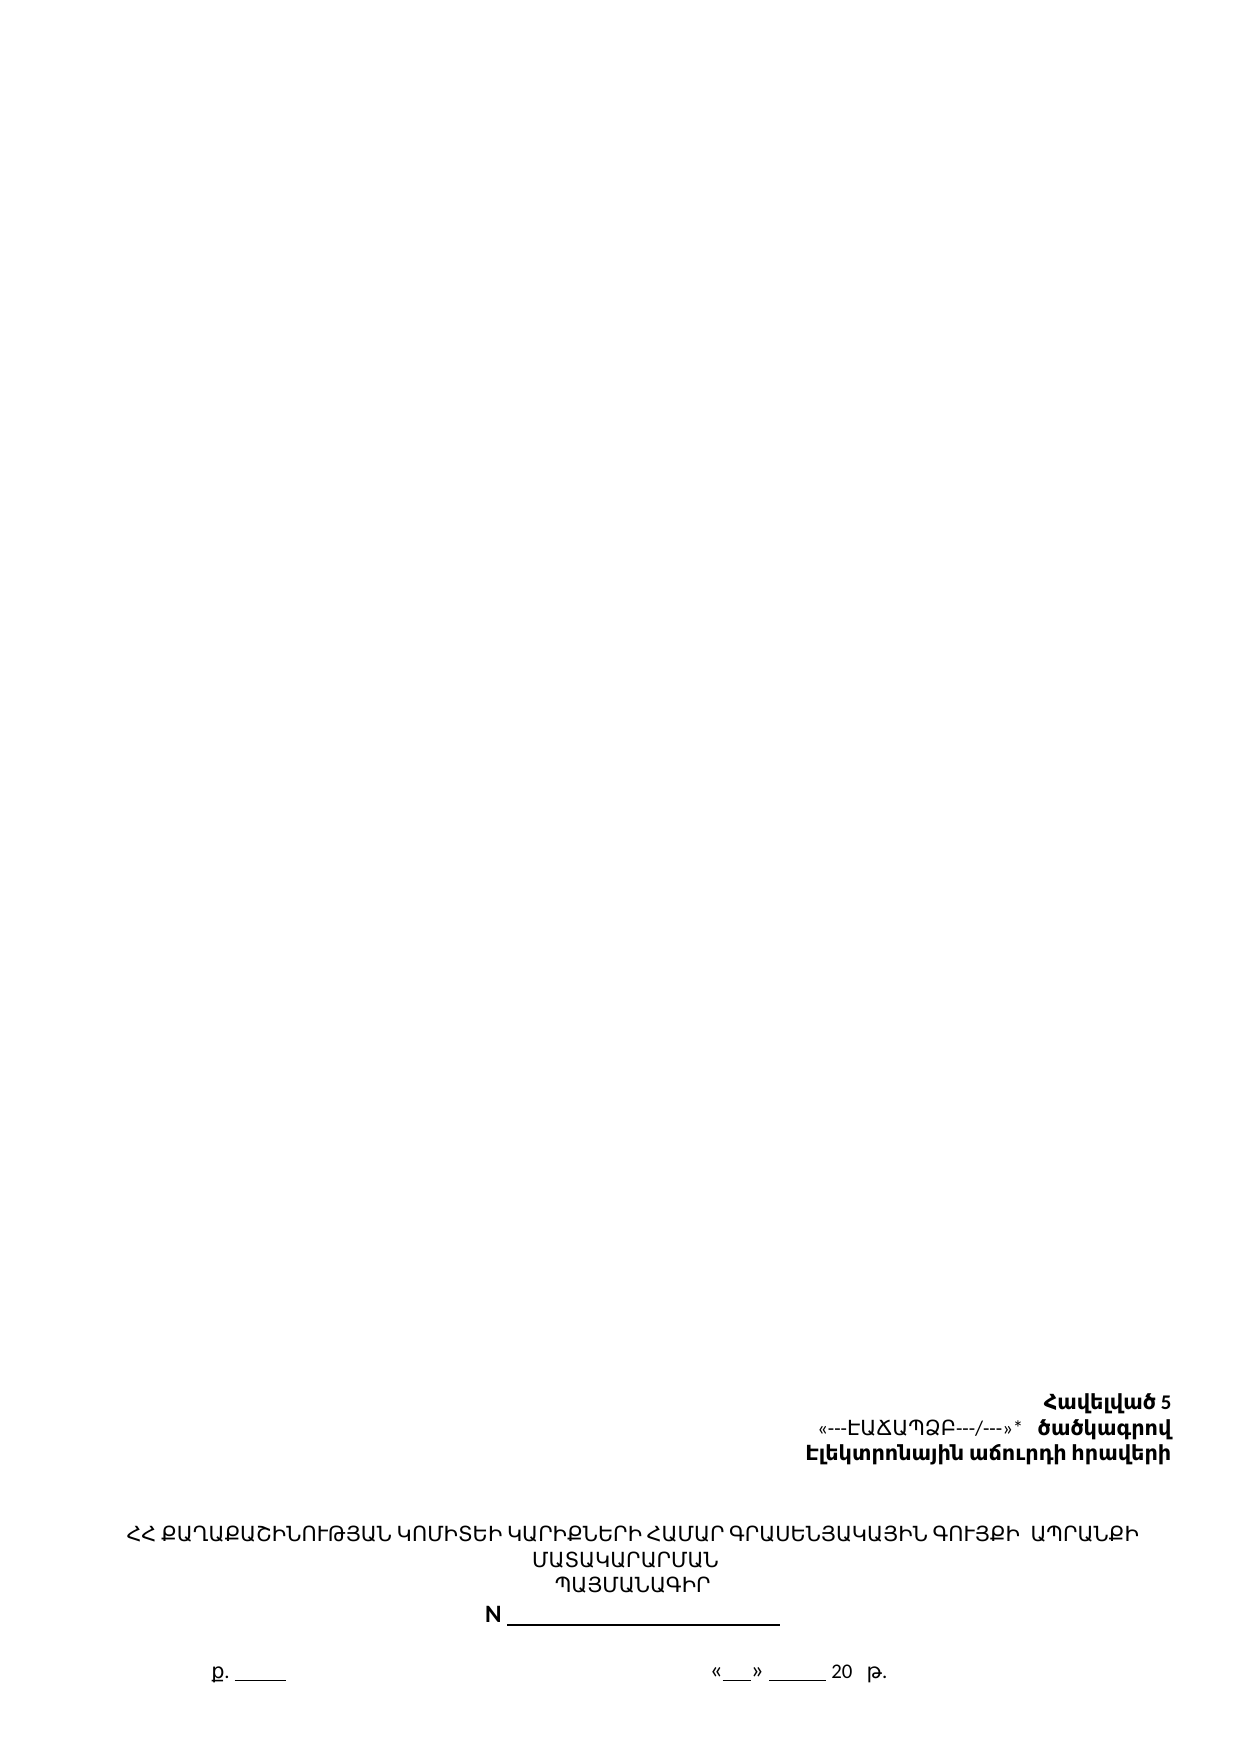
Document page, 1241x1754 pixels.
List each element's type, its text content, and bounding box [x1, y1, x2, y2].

text Էլեկտրոնային աճուրդի հրավերի [94, 1440, 1171, 1466]
text ք. « » 20 թ. [94, 1654, 1171, 1684]
text N [79, 1598, 1171, 1628]
text ՀՀ ՔԱՂԱՔԱՇԻՆՈՒԹՅԱՆ ԿՈՄԻՏԵԻ ԿԱՐԻՔՆԵՐԻ ՀԱՄԱՐ ԳՐԱՍԵՆՅԱԿԱՅԻՆ ԳՈՒՅՔԻ ԱՊՐԱՆՔԻ ՄԱՏԱԿԱՐԱՐՄԱՆ [79, 1522, 1171, 1572]
text ՊԱՅՄԱՆԱԳԻՐ [79, 1572, 1171, 1598]
text «---ԷԱՃԱՊՁԲ---/---»* ծածկագրով [94, 1415, 1171, 1440]
text Հավելված 5 [94, 1389, 1171, 1415]
